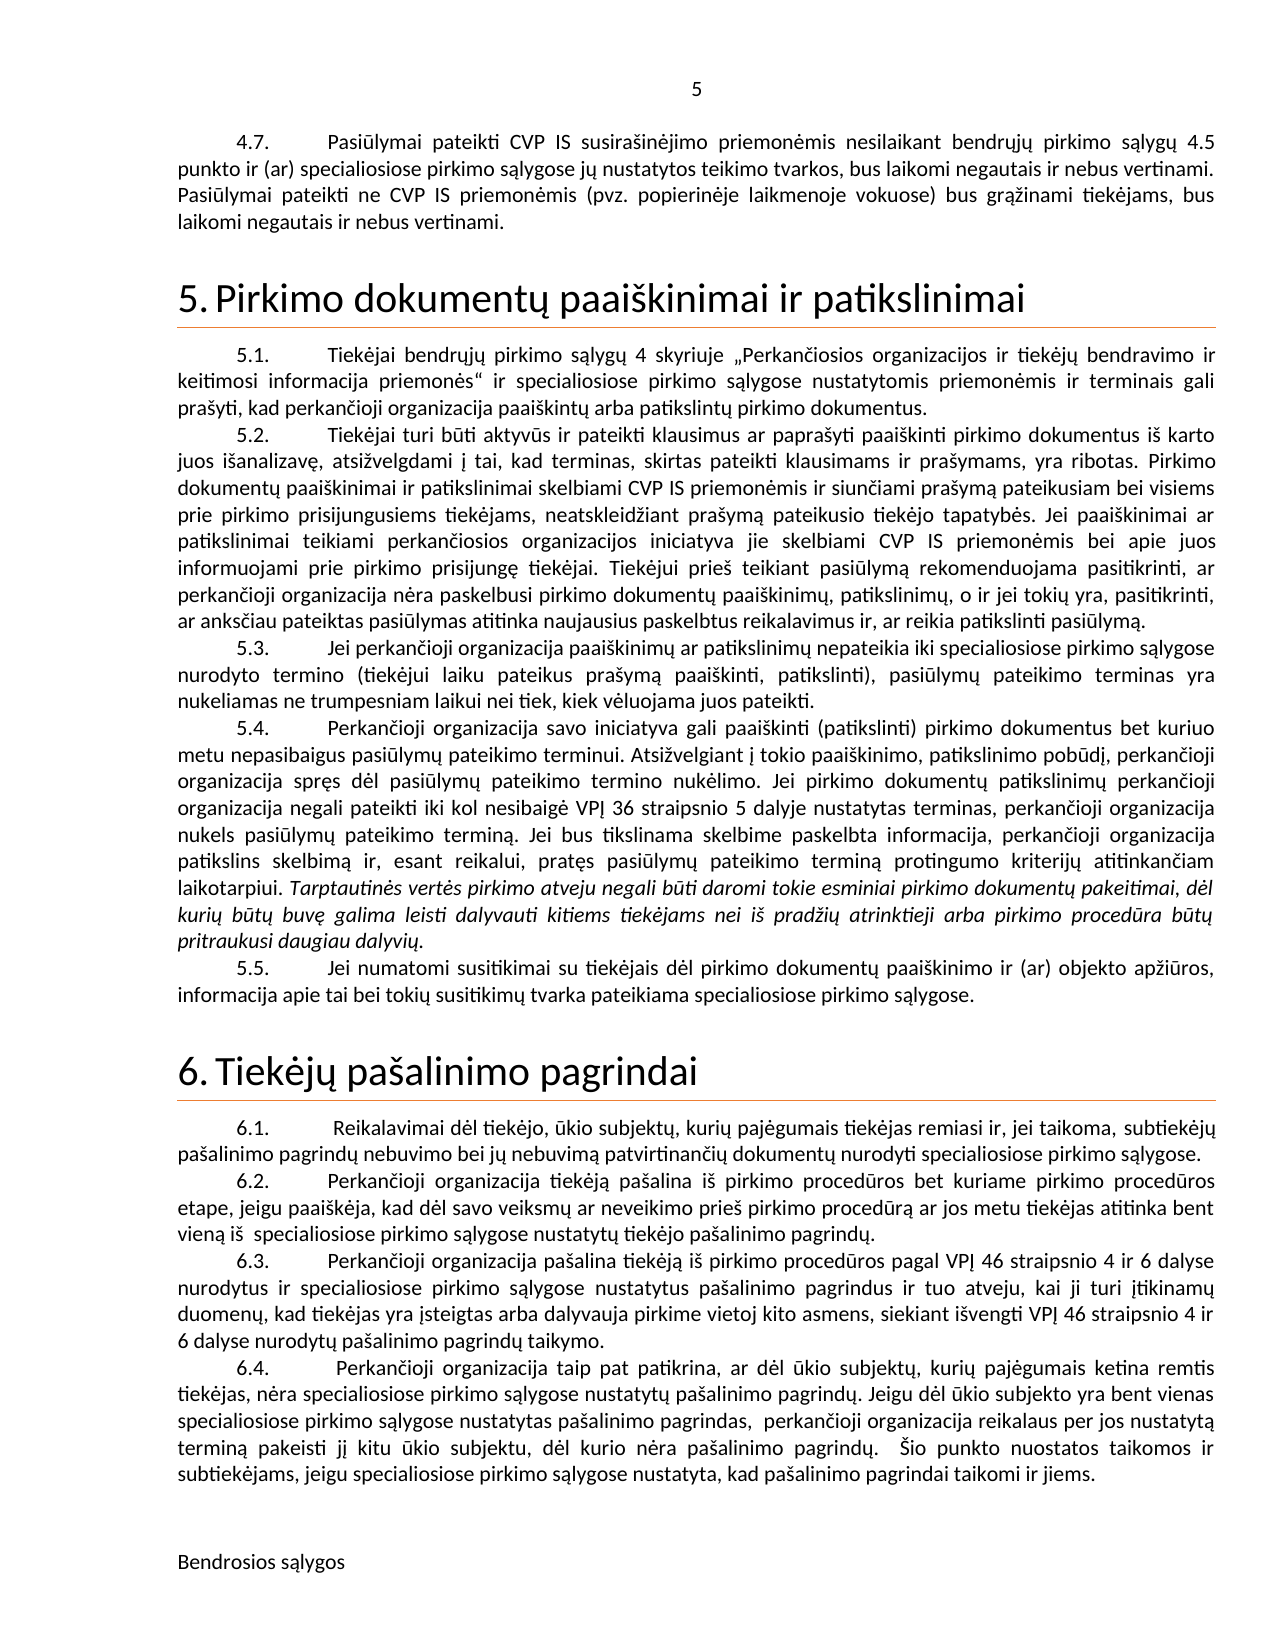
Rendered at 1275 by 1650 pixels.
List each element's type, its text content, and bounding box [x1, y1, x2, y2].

list Jei perkančioji organizacija paaiškinimų ar patikslinimų nepateikia iki specialiosiose pirkimo sąlygose nurodyto termino (tiekėjui laiku pateikus prašymą paaiškinti, patikslinti), pasiūlymų pateikimo terminas yra nukeliamas ne trumpesniam laikui nei tiek, kiek vėluojama juos pateikti. [177, 634, 1216, 714]
subtitle Pirkimo dokumentų paaiškinimai ir patikslinimai [177, 272, 1216, 327]
list Tiekėjai turi būti aktyvūs ir pateikti klausimus ar paprašyti paaiškinti pirkimo dokumentus iš karto juos išanalizavę, atsižvelgdami į tai, kad terminas, skirtas pateikti klausimams ir prašymams, yra ribotas. Pirkimo dokumentų paaiškinimai ir patikslinimai skelbiami CVP IS priemonėmis ir siunčiami prašymą pateikusiam bei visiems prie pirkimo prisijungusiems tiekėjams, neatskleidžiant prašymą pateikusio tiekėjo tapatybės. Jei paaiškinimai ar patikslinimai teikiami perkančiosios organizacijos iniciatyva jie skelbiami CVP IS priemonėmis bei apie juos informuojami prie pirkimo prisijungę tiekėjai. Tiekėjui prieš teikiant pasiūlymą rekomenduojama pasitikrinti, ar perkančioji organizacija nėra paskelbusi pirkimo dokumentų paaiškinimų, patikslinimų, o ir jei tokių yra, pasitikrinti, ar anksčiau pateiktas pasiūlymas atitinka naujausius paskelbtus reikalavimus ir, ar reikia patikslinti pasiūlymą. [177, 421, 1216, 634]
list Perkančioji organizacija savo iniciatyva gali paaiškinti (patikslinti) pirkimo dokumentus bet kuriuo metu nepasibaigus pasiūlymų pateikimo terminui. Atsižvelgiant į tokio paaiškinimo, patikslinimo pobūdį, perkančioji organizacija spręs dėl pasiūlymų pateikimo termino nukėlimo. Jei pirkimo dokumentų patikslinimų perkančioji organizacija negali pateikti iki kol nesibaigė VPĮ 36 straipsnio 5 dalyje nustatytas terminas, perkančioji organizacija nukels pasiūlymų pateikimo terminą. Jei bus tikslinama skelbime paskelbta informacija, perkančioji organizacija patikslins skelbimą ir, esant reikalui, pratęs pasiūlymų pateikimo terminą protingumo kriterijų atitinkančiam laikotarpiui. Tarptautinės vertės pirkimo atveju negali būti daromi tokie esminiai pirkimo dokumentų pakeitimai, dėl kurių būtų buvę galima leisti dalyvauti kitiems tiekėjams nei iš pradžių atrinktieji arba pirkimo procedūra būtų pritraukusi daugiau dalyvių. [177, 714, 1216, 954]
subtitle Tiekėjų pašalinimo pagrindai [177, 1045, 1216, 1100]
list Perkančioji organizacija taip pat patikrina, ar dėl ūkio subjektų, kurių pajėgumais ketina remtis tiekėjas, nėra specialiosiose pirkimo sąlygose nustatytų pašalinimo pagrindų. Jeigu dėl ūkio subjekto yra bent vienas specialiosiose pirkimo sąlygose nustatytas pašalinimo pagrindas, perkančioji organizacija reikalaus per jos nustatytą terminą pakeisti jį kitu ūkio subjektu, dėl kurio nėra pašalinimo pagrindų. Šio punkto nuostatos taikomos ir subtiekėjams, jeigu specialiosiose pirkimo sąlygose nustatyta, kad pašalinimo pagrindai taikomi ir jiems. [177, 1354, 1216, 1487]
list Perkančioji organizacija pašalina tiekėją iš pirkimo procedūros pagal VPĮ 46 straipsnio 4 ir 6 dalyse nurodytus ir specialiosiose pirkimo sąlygose nustatytus pašalinimo pagrindus ir tuo atveju, kai ji turi įtikinamų duomenų, kad tiekėjas yra įsteigtas arba dalyvauja pirkime vietoj kito asmens, siekiant išvengti VPĮ 46 straipsnio 4 ir 6 dalyse nurodytų pašalinimo pagrindų taikymo. [177, 1247, 1216, 1354]
list Pasiūlymai pateikti CVP IS susirašinėjimo priemonėmis nesilaikant bendrųjų pirkimo sąlygų 4.5 punkto ir (ar) specialiosiose pirkimo sąlygose jų nustatytos teikimo tvarkos, bus laikomi negautais ir nebus vertinami. Pasiūlymai pateikti ne CVP IS priemonėmis (pvz. popierinėje laikmenoje vokuose) bus grąžinami tiekėjams, bus laikomi negautais ir nebus vertinami. [177, 128, 1216, 235]
list Perkančioji organizacija tiekėją pašalina iš pirkimo procedūros bet kuriame pirkimo procedūros etape, jeigu paaiškėja, kad dėl savo veiksmų ar neveikimo prieš pirkimo procedūrą ar jos metu tiekėjas atitinka bent vieną iš specialiosiose pirkimo sąlygose nustatytų tiekėjo pašalinimo pagrindų. [177, 1167, 1216, 1247]
list Jei numatomi susitikimai su tiekėjais dėl pirkimo dokumentų paaiškinimo ir (ar) objekto apžiūros, informacija apie tai bei tokių susitikimų tvarka pateikiama specialiosiose pirkimo sąlygose. [177, 954, 1216, 1008]
list Reikalavimai dėl tiekėjo, ūkio subjektų, kurių pajėgumais tiekėjas remiasi ir, jei taikoma, subtiekėjų pašalinimo pagrindų nebuvimo bei jų nebuvimą patvirtinančių dokumentų nurodyti specialiosiose pirkimo sąlygose. [177, 1114, 1216, 1167]
list Tiekėjai bendrųjų pirkimo sąlygų 4 skyriuje „Perkančiosios organizacijos ir tiekėjų bendravimo ir keitimosi informacija priemonės“ ir specialiosiose pirkimo sąlygose nustatytomis priemonėmis ir terminais gali prašyti, kad perkančioji organizacija paaiškintų arba patikslintų pirkimo dokumentus. [177, 341, 1216, 421]
